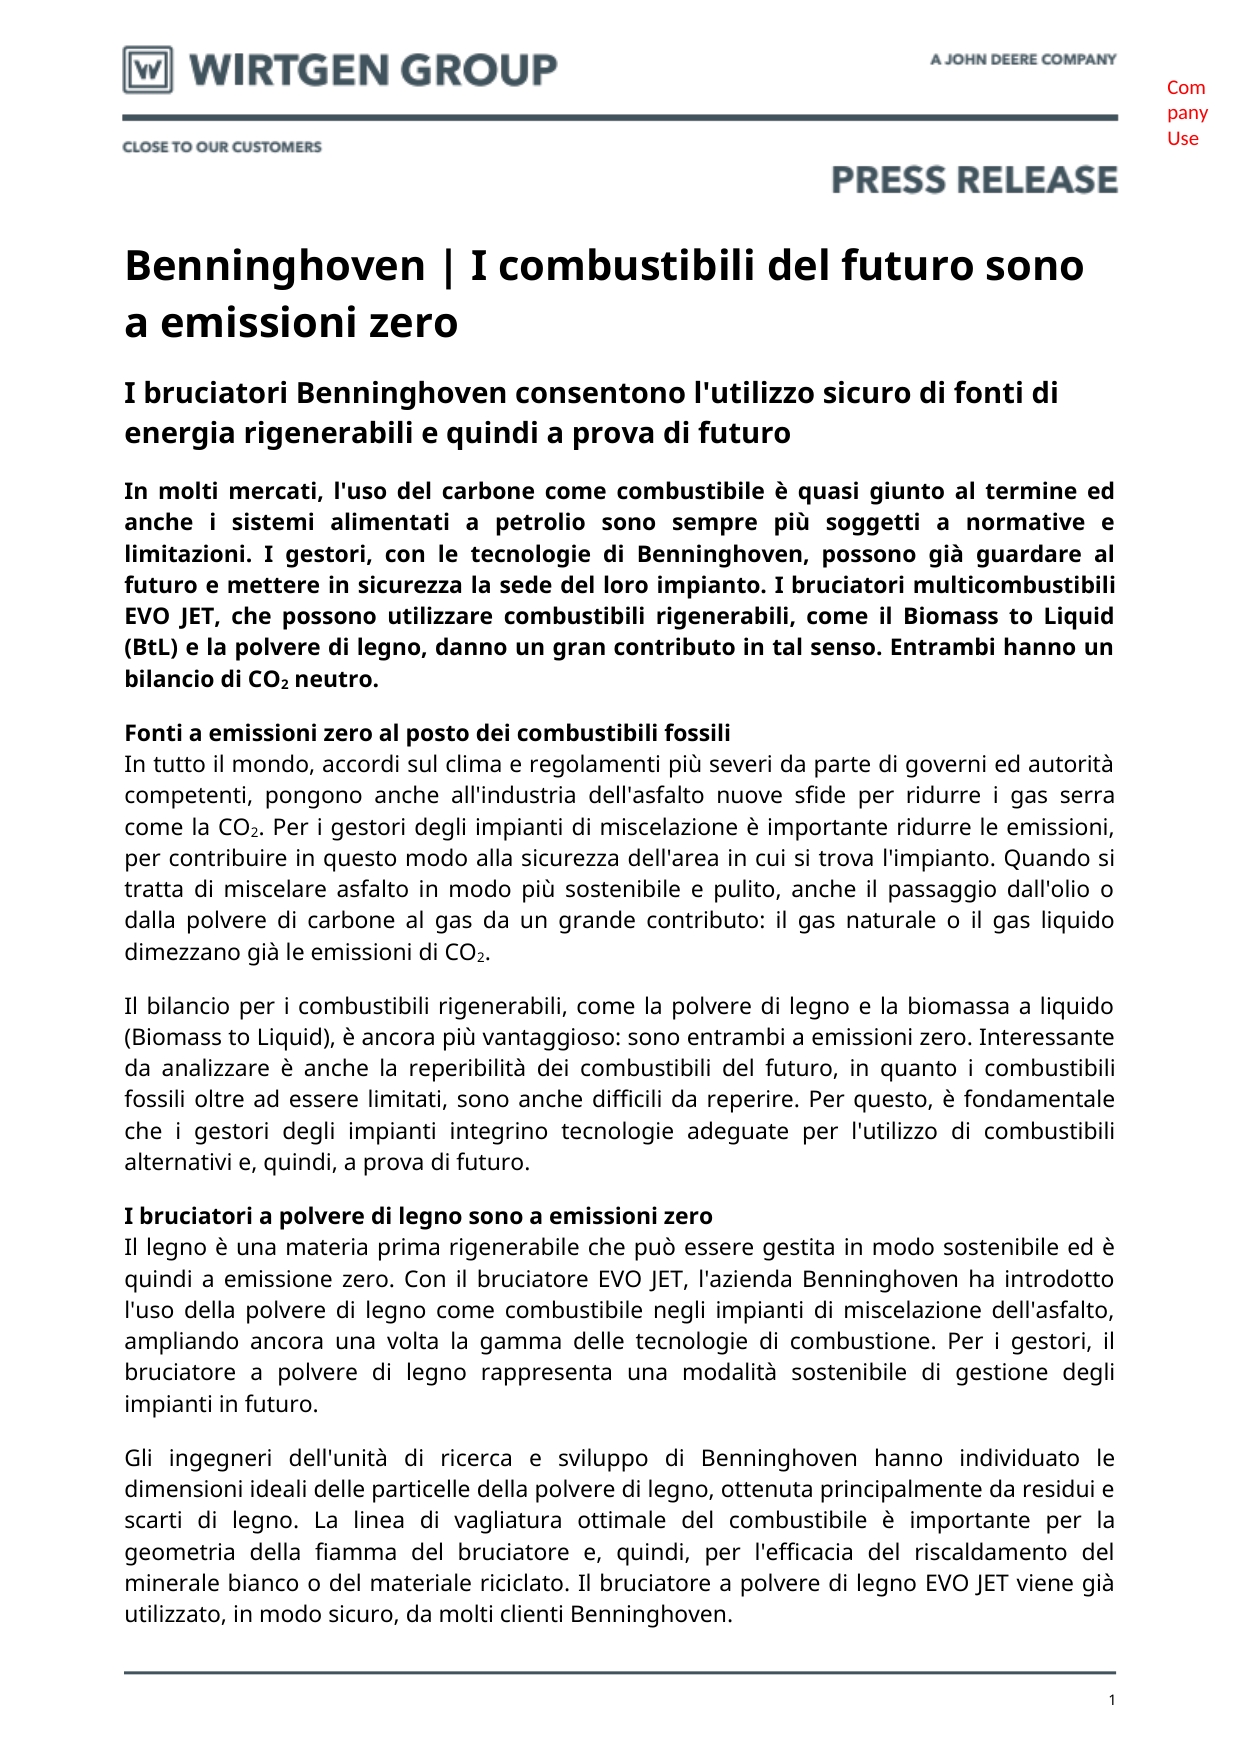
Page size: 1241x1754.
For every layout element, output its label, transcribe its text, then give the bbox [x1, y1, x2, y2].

text Gli ingegneri dell'unità di ricerca e sviluppo di Benninghoven hanno individuato le dimensioni ideali delle particelle della polvere di legno, ottenuta principalmente da residui e scarti di legno. La linea di vagliatura ottimale del combustibile è importante per la geometria della fiamma del bruciatore e, quindi, per l'efficacia del riscaldamento del minerale bianco o del materiale riciclato. Il bruciatore a polvere di legno EVO JET viene già utilizzato, in modo sicuro, da molti clienti Benninghoven. [124, 1442, 1116, 1629]
text I bruciatori a polvere di legno sono a emissioni zero [124, 1200, 1116, 1231]
text In molti mercati, l'uso del carbone come combustibile è quasi giunto al termine ed anche i sistemi alimentati a petrolio sono sempre più soggetti a normative e limitazioni. I gestori, con le tecnologie di Benninghoven, possono già guardare al futuro e mettere in sicurezza la sede del loro impianto. I bruciatori multicombustibili EVO JET, che possono utilizzare combustibili rigenerabili, come il Biomass to Liquid (BtL) e la polvere di legno, danno un gran contributo in tal senso. Entrambi hanno un bilancio di CO2 neutro. [124, 475, 1116, 694]
text Il bilancio per i combustibili rigenerabili, come la polvere di legno e la biomassa a liquido (Biomass to Liquid), è ancora più vantaggioso: sono entrambi a emissioni zero. Interessante da analizzare è anche la reperibilità dei combustibili del futuro, in quanto i combustibili fossili oltre ad essere limitati, sono anche difficili da reperire. Per questo, è fondamentale che i gestori degli impianti integrino tecnologie adeguate per l'utilizzo di combustibili alternativi e, quindi, a prova di futuro. [124, 989, 1116, 1177]
text Benninghoven | I combustibili del futuro sono a emissioni zero [124, 236, 1116, 350]
text Fonti a emissioni zero al posto dei combustibili fossili [124, 717, 1116, 748]
text In tutto il mondo, accordi sul clima e regolamenti più severi da parte di governi ed autorità competenti, pongono anche all'industria dell'asfalto nuove sfide per ridurre i gas serra come la CO2. Per i gestori degli impianti di miscelazione è importante ridurre le emissioni, per contribuire in questo modo alla sicurezza dell'area in cui si trova l'impianto. Quando si tratta di miscelare asfalto in modo più sostenibile e pulito, anche il passaggio dall'olio o dalla polvere di carbone al gas da un grande contributo: il gas naturale o il gas liquido dimezzano già le emissioni di CO2. [124, 748, 1116, 967]
text I bruciatori Benninghoven consentono l'utilizzo sicuro di fonti di energia rigenerabili e quindi a prova di futuro [124, 373, 1116, 452]
text Il legno è una materia prima rigenerabile che può essere gestita in modo sostenibile ed è quindi a emissione zero. Con il bruciatore EVO JET, l'azienda Benninghoven ha introdotto l'uso della polvere di legno come combustibile negli impianti di miscelazione dell'asfalto, ampliando ancora una volta la gamma delle tecnologie di combustione. Per i gestori, il bruciatore a polvere di legno rappresenta una modalità sostenibile di gestione degli impianti in futuro. [124, 1231, 1116, 1419]
